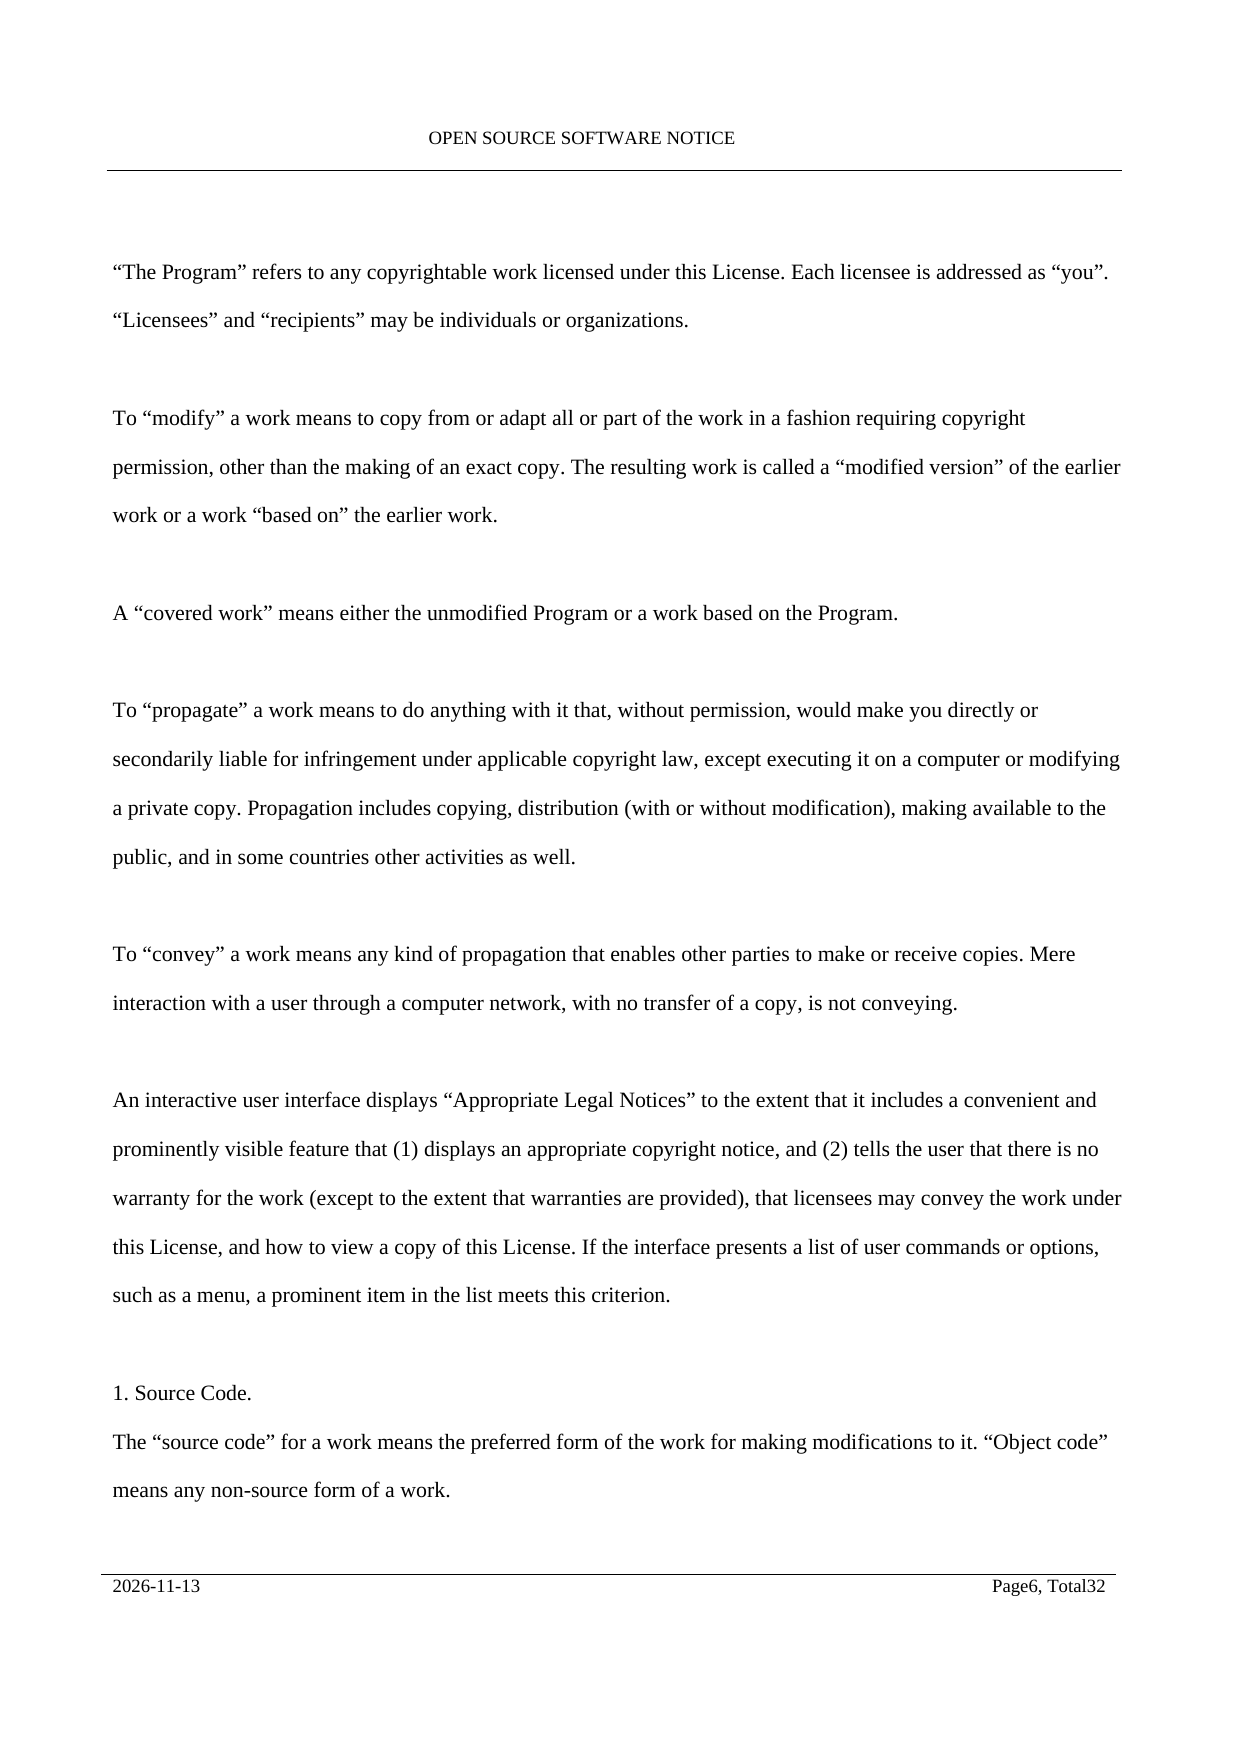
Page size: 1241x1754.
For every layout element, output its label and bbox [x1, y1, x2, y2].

text [112, 206, 1128, 1506]
